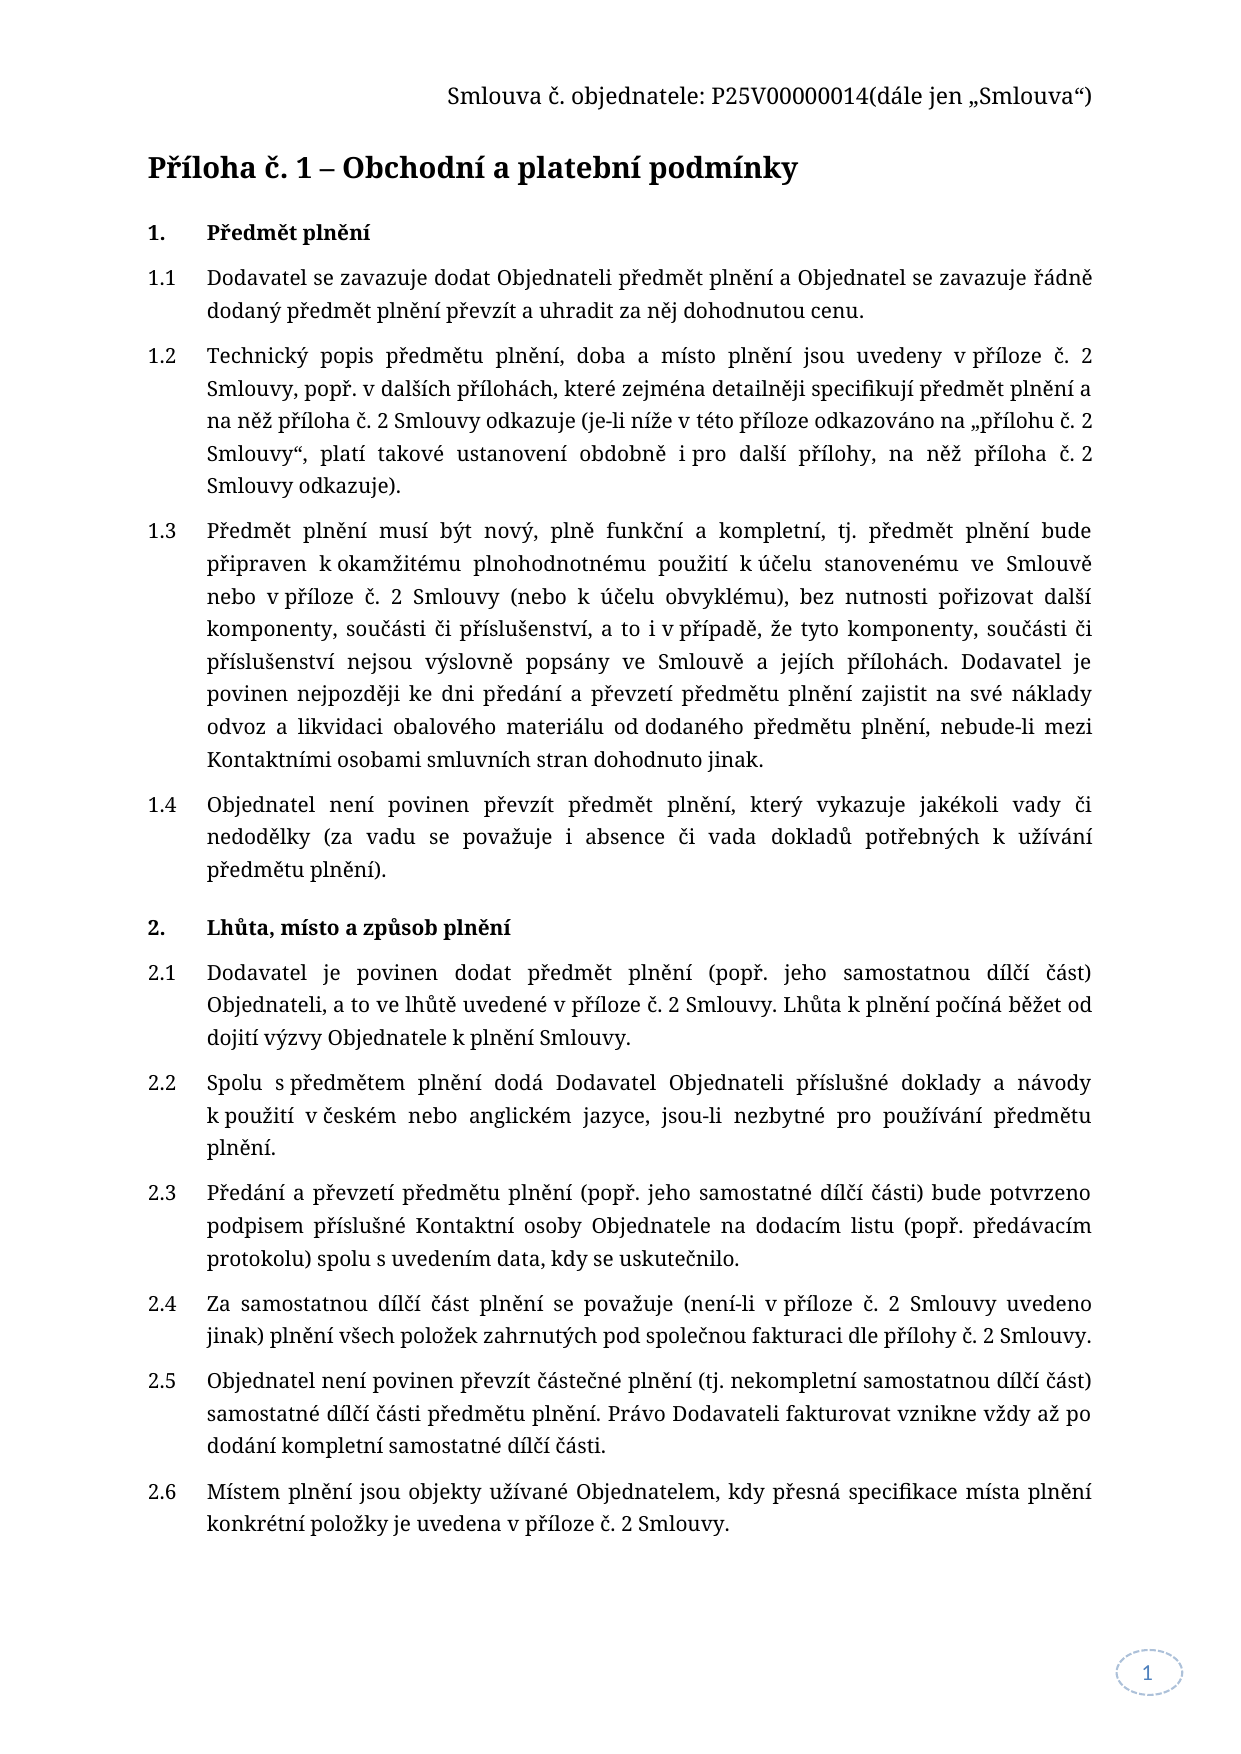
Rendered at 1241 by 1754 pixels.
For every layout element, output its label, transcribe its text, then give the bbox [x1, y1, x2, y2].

list Dodavatel se zavazuje dodat Objednateli předmět plnění a Objednatel se zavazuje řádně dodaný předmět plnění převzít a uhradit za něj dohodnutou cenu. [148, 263, 1093, 324]
list Dodavatel je povinen dodat předmět plnění (popř. jeho samostatnou dílčí část) Objednateli, a to ve lhůtě uvedené v příloze č. 2 Smlouvy. Lhůta k plnění počíná běžet od dojití výzvy Objednatele k plnění Smlouvy. [148, 958, 1093, 1051]
list Objednatel není povinen převzít částečné plnění (tj. nekompletní samostatnou dílčí část) samostatné dílčí části předmětu plnění. Právo Dodavateli fakturovat vznikne vždy až po dodání kompletní samostatné dílčí části. [148, 1366, 1093, 1460]
list Technický popis předmětu plnění, doba a místo plnění jsou uvedeny v příloze č. 2 Smlouvy, popř. v dalších přílohách, které zejména detailněji specifikují předmět plnění a na něž příloha č. 2 Smlouvy odkazuje (je-li níže v této příloze odkazováno na „přílohu č. 2 Smlouvy“, platí takové ustanovení obdobně i pro další přílohy, na něž příloha č. 2 Smlouvy odkazuje). [148, 341, 1093, 500]
list Lhůta, místo a způsob plnění [148, 913, 1093, 941]
list Místem plnění jsou objekty užívané Objednatelem, kdy přesná specifikace místa plnění konkrétní položky je uvedena v příloze č. 2 Smlouvy. [148, 1477, 1093, 1538]
list Předmět plnění musí být nový, plně funkční a kompletní, tj. předmět plnění bude připraven k okamžitému plnohodnotnému použití k účelu stanovenému ve Smlouvě nebo v příloze č. 2 Smlouvy (nebo k účelu obvyklému), bez nutnosti pořizovat další komponenty, součásti či příslušenství, a to i v případě, že tyto komponenty, součásti či příslušenství nejsou výslovně popsány ve Smlouvě a jejích přílohách. Dodavatel je povinen nejpozději ke dni předání a převzetí předmětu plnění zajistit na své náklady odvoz a likvidaci obalového materiálu od dodaného předmětu plnění, nebude-li mezi Kontaktními osobami smluvních stran dohodnuto jinak. [148, 517, 1093, 773]
list Spolu s předmětem plnění dodá Dodavatel Objednateli příslušné doklady a návody k použití v českém nebo anglickém jazyce, jsou-li nezbytné pro používání předmětu plnění. [148, 1068, 1093, 1162]
list Objednatel není povinen převzít předmět plnění, který vykazuje jakékoli vady či nedodělky (za vadu se považuje i absence či vada dokladů potřebných k užívání předmětu plnění). [148, 790, 1093, 883]
text Příloha č. 1 – Obchodní a platební podmínky [148, 148, 1093, 187]
list Za samostatnou dílčí část plnění se považuje (není-li v příloze č. 2 Smlouvy uvedeno jinak) plnění všech položek zahrnutých pod společnou fakturaci dle přílohy č. 2 Smlouvy. [148, 1289, 1093, 1350]
list Předání a převzetí předmětu plnění (popř. jeho samostatné dílčí části) bude potvrzeno podpisem příslušné Kontaktní osoby Objednatele na dodacím listu (popř. předávacím protokolu) spolu s uvedením data, kdy se uskutečnilo. [148, 1178, 1093, 1272]
list Předmět plnění [148, 218, 1093, 247]
